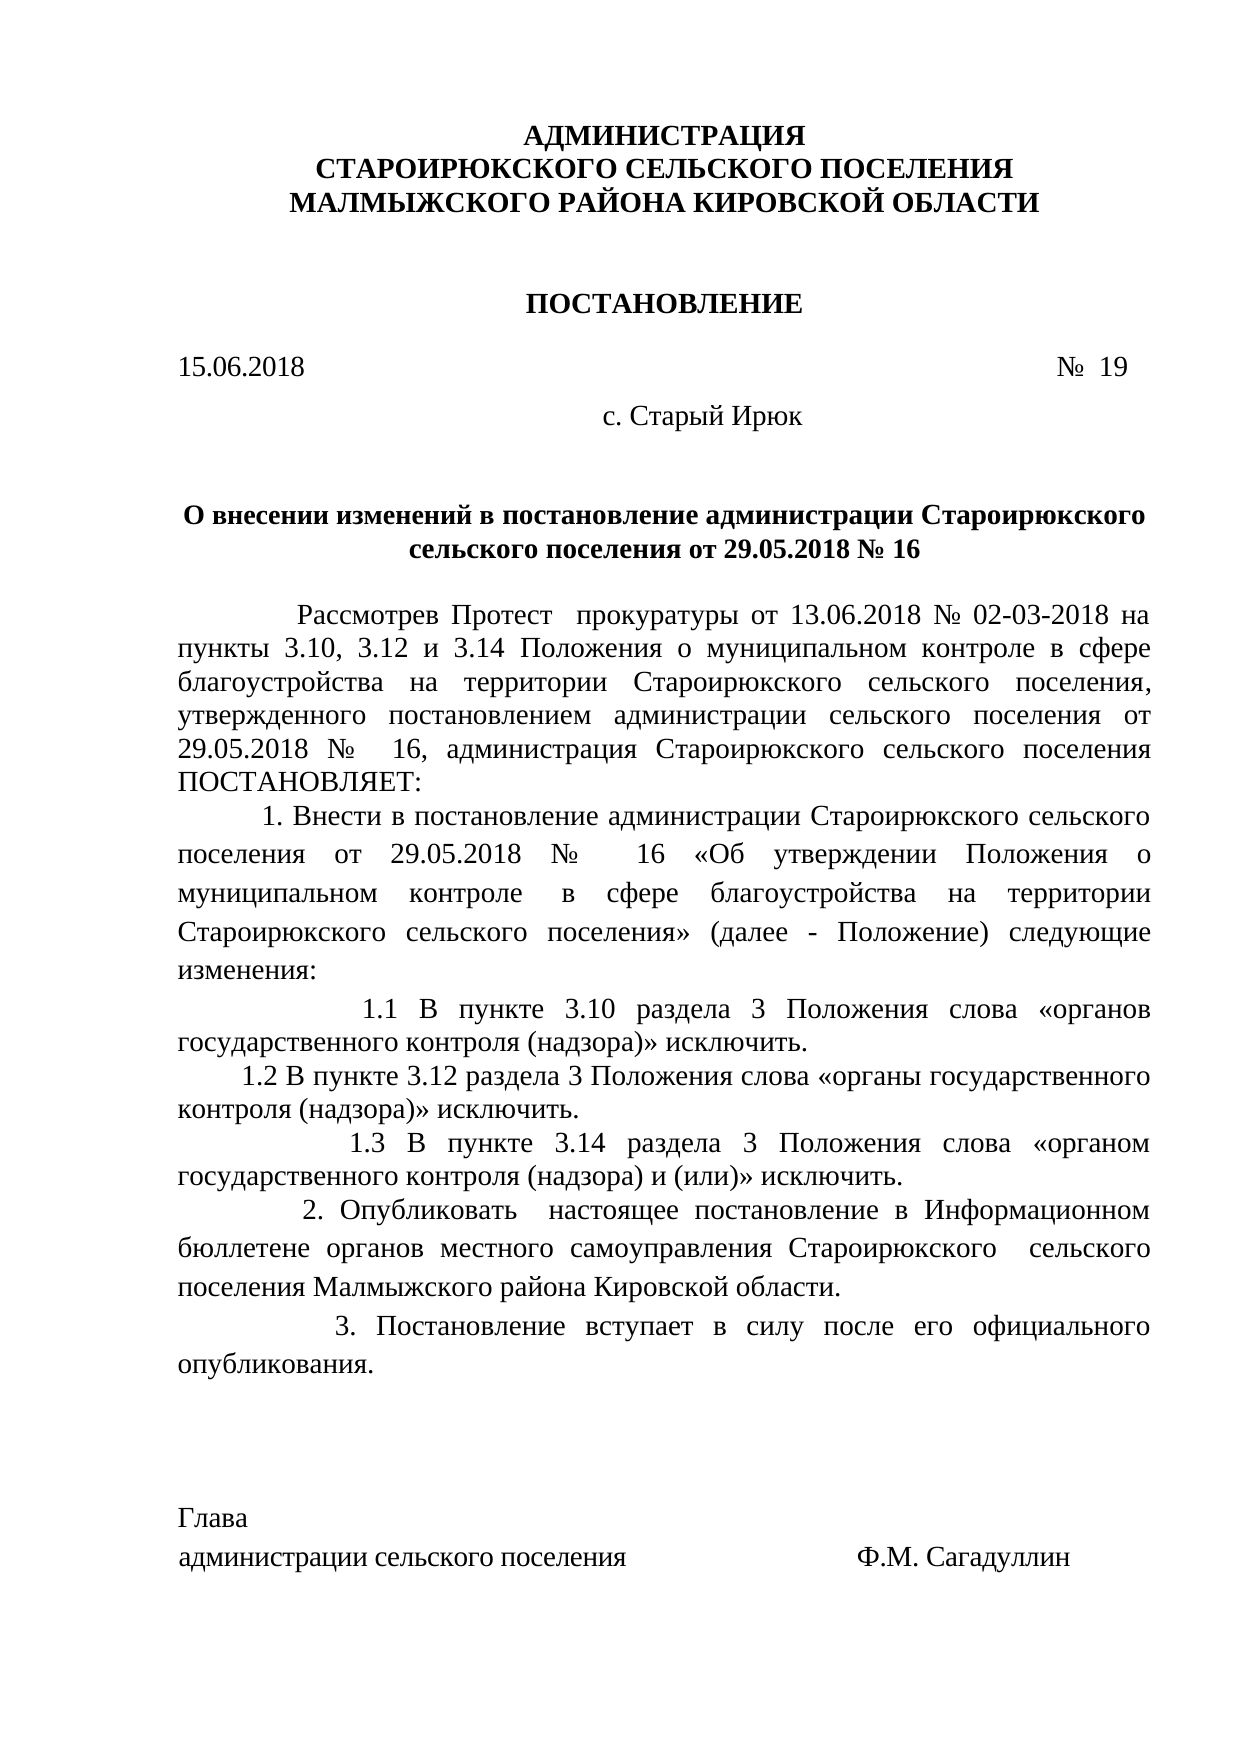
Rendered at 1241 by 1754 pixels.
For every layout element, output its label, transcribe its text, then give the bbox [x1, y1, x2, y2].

text 1.3 В пункте 3.14 раздела 3 Положения слова «органом государственного контроля (надзора) и (или)» исключить. [177, 1125, 1152, 1192]
text АДМИНИСТРАЦИЯ [177, 118, 1152, 152]
text 1. Внести в постановление администрации Староирюкского сельского поселения от 29.05.2018 № 16 «Об утверждении Положения о муниципальном контроле в сфере благоустройства на территории Староирюкского сельского поселения» (далее - Положение) следующие изменения: [177, 798, 1152, 875]
text 1.2 В пункте 3.12 раздела 3 Положения слова «органы государственного контроля (надзора)» исключить. [177, 1058, 1152, 1125]
text ПОСТАНОВЛЕНИЕ [177, 286, 1152, 319]
text 3. Постановление вступает в силу после его официального опубликования. [177, 1308, 1152, 1380]
text 1.1 В пункте 3.10 раздела 3 Положения слова «органов государственного контроля (надзора)» исключить. [177, 991, 1152, 1058]
text администрации сельского поселения Ф.М. Сагадуллин [178, 1539, 1152, 1572]
text МАЛМЫЖСКОГО РАЙОНА КИРОВСКОЙ ОБЛАСТИ [177, 185, 1152, 219]
text О внесении изменений в постановление администрации Староирюкского сельского поселения от 29.05.2018 № 16 [177, 497, 1152, 564]
text 15.06.2018 № 19 [177, 349, 1152, 383]
text с. Старый Ирюк [602, 398, 1152, 431]
text 2. Опубликовать настоящее постановление в Информационном бюллетене органов местного самоуправления Староирюкского сельского поселения Малмыжского района Кировской области. [177, 1192, 1152, 1303]
text Рассмотрев Протест прокуратуры от 13.06.2018 № 02-03-2018 на пункты 3.10, 3.12 и 3.14 Положения о муниципальном контроле в сфере благоустройства на территории Староирюкского сельского поселения, утвержденного постановлением администрации сельского поселения от 29.05.2018 № 16, администрация Староирюкского сельского поселения ПОСТАНОВЛЯЕТ: [177, 597, 1152, 798]
text Глава [177, 1500, 1152, 1534]
text 1. Внести в постановление администрации Староирюкского сельского поселения от 29.05.2018 № 16 «Об утверждении Положения о муниципальном контроле в сфере благоустройства на территории Староирюкского сельского поселения» (далее - Положение) следующие изменения: [177, 909, 1152, 986]
text СТАРОИРЮКСКОГО СЕЛЬСКОГО ПОСЕЛЕНИЯ [177, 152, 1152, 185]
